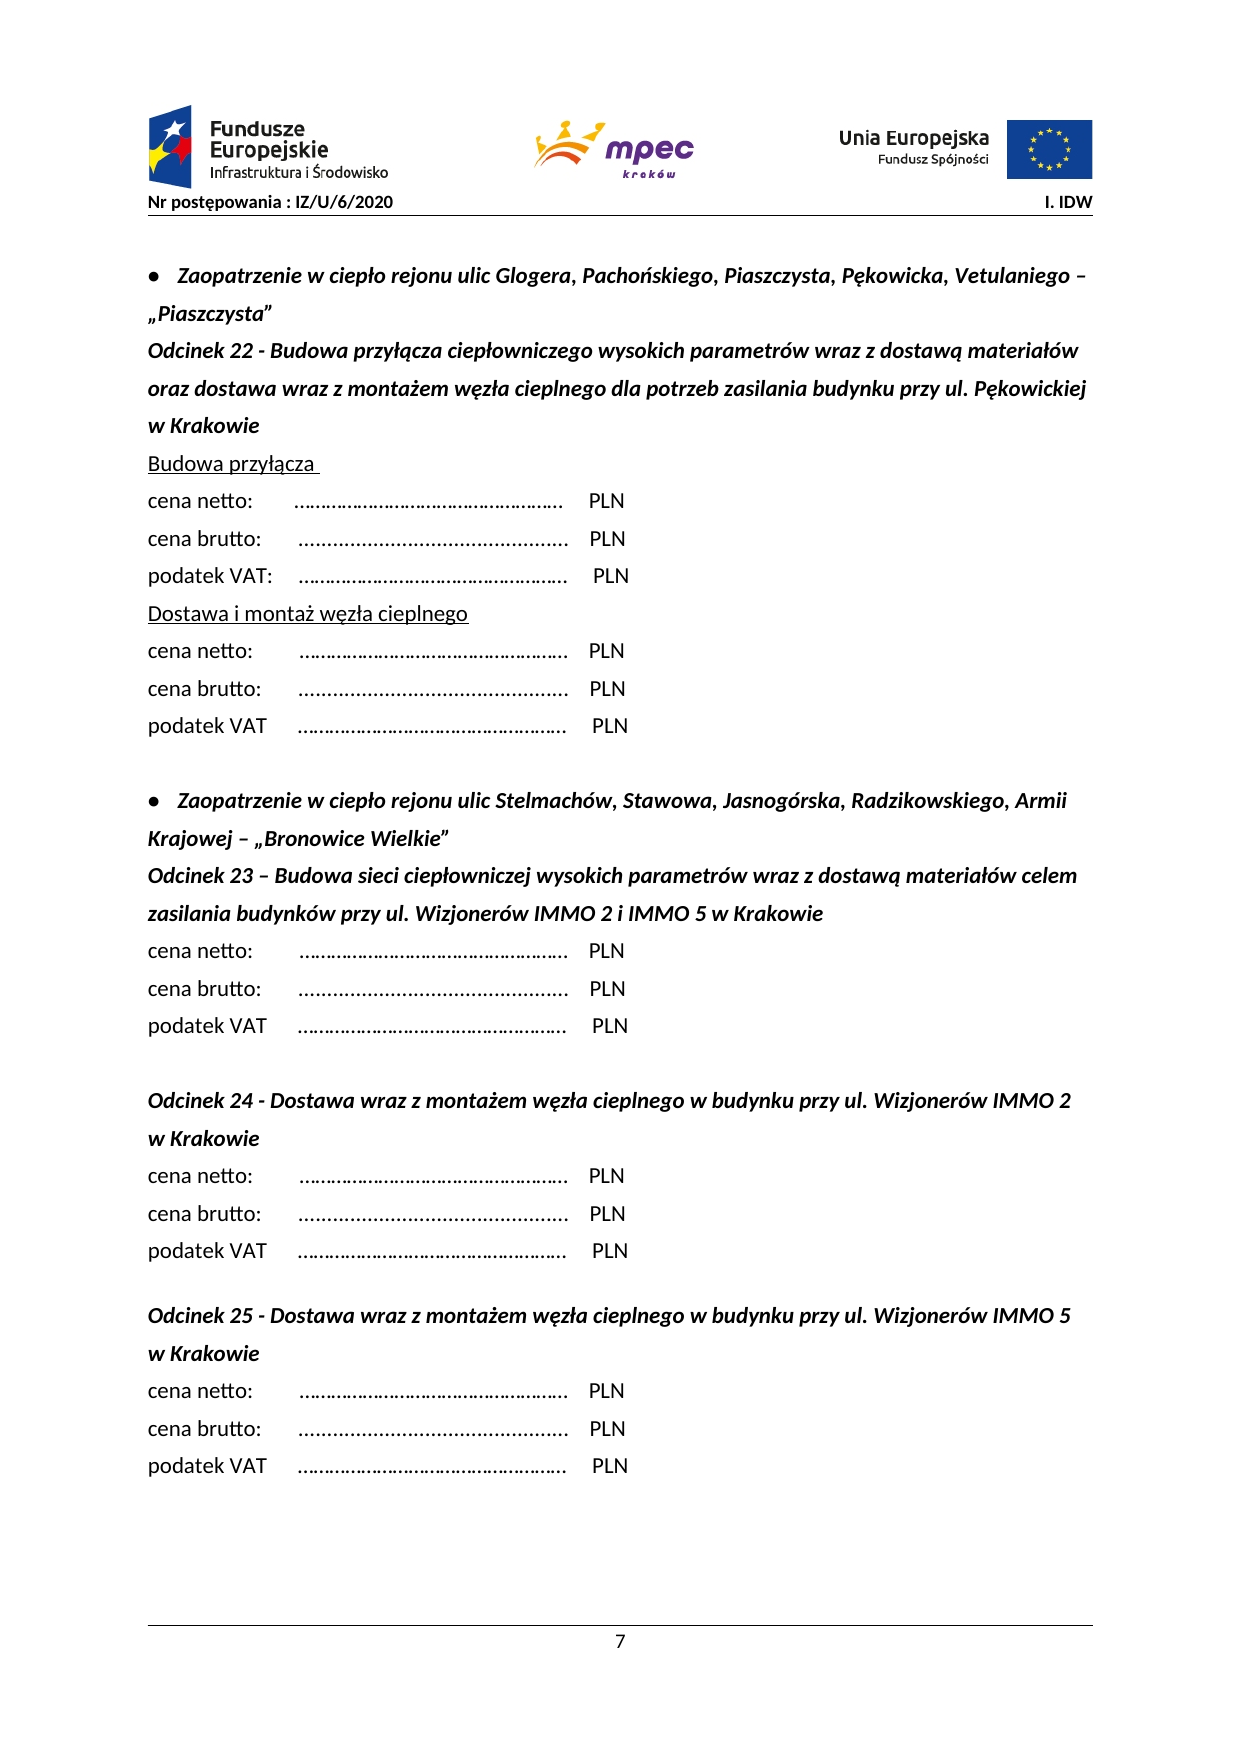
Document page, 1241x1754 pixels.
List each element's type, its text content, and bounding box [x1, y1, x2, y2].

text podatek VAT …………………………………………… PLN [148, 1228, 1093, 1266]
text cena netto: …………………………………………… PLN [148, 928, 1093, 966]
text Dostawa i montaż węzła cieplnego [148, 591, 1093, 628]
text cena brutto: ............................................... PLN [148, 1191, 1093, 1228]
text Budowa przyłącza [148, 441, 1093, 478]
text Odcinek 23 – Budowa sieci ciepłowniczej wysokich parametrów wraz z dostawą materiałów celem zasilania budynków przy ul. Wizjonerów IMMO 2 i IMMO 5 w Krakowie [148, 853, 1093, 928]
text Odcinek 24 - Dostawa wraz z montażem węzła cieplnego w budynku przy ul. Wizjonerów IMMO 2 w Krakowie [148, 1078, 1093, 1153]
text cena netto: …………………………………………… PLN [148, 1153, 1093, 1191]
text • Zaopatrzenie w ciepło rejonu ulic Stelmachów, Stawowa, Jasnogórska, Radzikowskiego, Armii Krajowej – „Bronowice Wielkie” [148, 778, 1093, 853]
text cena netto: …………………………………………… PLN [148, 628, 1093, 666]
text podatek VAT …………………………………………… PLN [148, 1003, 1093, 1041]
text podatek VAT …………………………………………… PLN [148, 1444, 1093, 1481]
text Odcinek 25 - Dostawa wraz z montażem węzła cieplnego w budynku przy ul. Wizjonerów IMMO 5 w Krakowie [148, 1294, 1093, 1369]
text podatek VAT …………………………………………… PLN [148, 703, 1093, 741]
text • Zaopatrzenie w ciepło rejonu ulic Glogera, Pachońskiego, Piaszczysta, Pękowicka, Vetulaniego – „Piaszczysta” [148, 253, 1093, 328]
text cena netto: …………………………………………… PLN [148, 478, 1093, 516]
text cena netto: …………………………………………… PLN [148, 1369, 1093, 1406]
text cena brutto: ............................................... PLN [148, 516, 1093, 553]
text cena brutto: ............................................... PLN [148, 966, 1093, 1003]
picture [147, 102, 1093, 190]
text cena brutto: ............................................... PLN [148, 666, 1093, 703]
text Odcinek 22 - Budowa przyłącza ciepłowniczego wysokich parametrów wraz z dostawą materiałów oraz dostawa wraz z montażem węzła cieplnego dla potrzeb zasilania budynku przy ul. Pękowickiej w Krakowie [148, 328, 1093, 441]
text podatek VAT: …………………………………………… PLN [148, 553, 1093, 591]
text cena brutto: ............................................... PLN [148, 1406, 1093, 1444]
